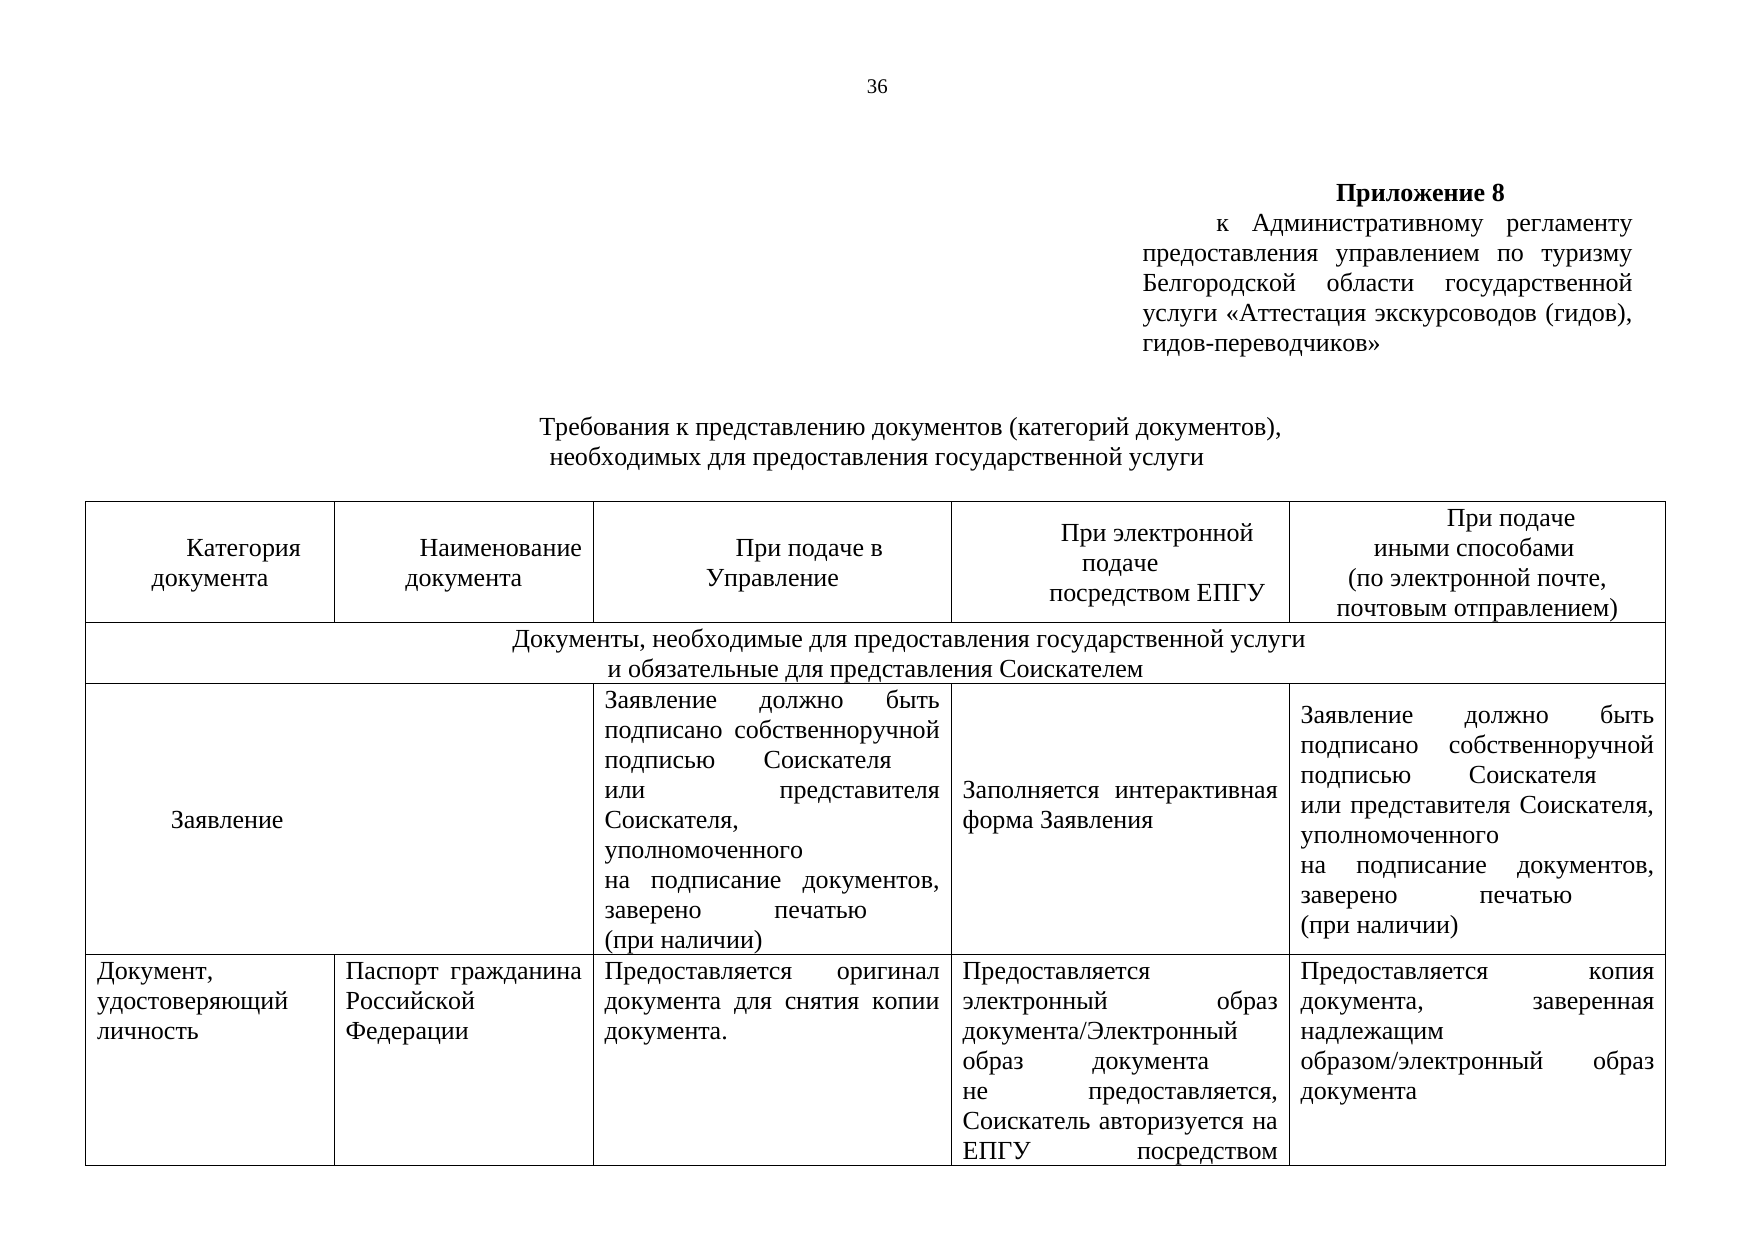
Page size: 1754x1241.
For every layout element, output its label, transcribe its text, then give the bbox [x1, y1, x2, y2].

table_cell Заявление должно быть подписано собственноручной подписью Соискателя или представителя Соискателя, уполномоченного на подписание документов, заверено печатью (при наличии) [1290, 684, 1665, 954]
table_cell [952, 955, 1289, 1165]
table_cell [335, 955, 593, 1165]
table_header Приложение 8 к Административному регламенту предоставления управлением по туризму Белгородской области государственной услуги «Аттестация экскурсоводов (гидов), гидов-переводчиков» [1131, 177, 1636, 387]
table_cell Заполняется интерактивная форма Заявления [952, 684, 1289, 954]
table_cell Заявление [86, 684, 593, 954]
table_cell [594, 955, 951, 1165]
table_header Категория документа [86, 502, 334, 622]
table_header При подаче в Управление [594, 502, 951, 622]
table_header При электронной подаче посредством ЕПГУ [952, 502, 1289, 622]
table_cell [86, 955, 334, 1165]
table_cell Заявление должно быть подписано собственноручной подписью Соискателя или представителя Соискателя, уполномоченного на подписание документов, заверено печатью (при наличии) [594, 684, 951, 954]
table_header Наименование документа [335, 502, 593, 622]
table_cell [1290, 955, 1665, 1165]
table_cell Документы, необходимые для предоставления государственной услуги и обязательные для представления Соискателем [86, 623, 1665, 683]
text Требования к представлению документов (категорий документов), необходимых для предоставления государственной услуги [118, 411, 1636, 471]
table_header При подаче иными способами (по электронной почте, почтовым отправлением) [1290, 502, 1665, 622]
